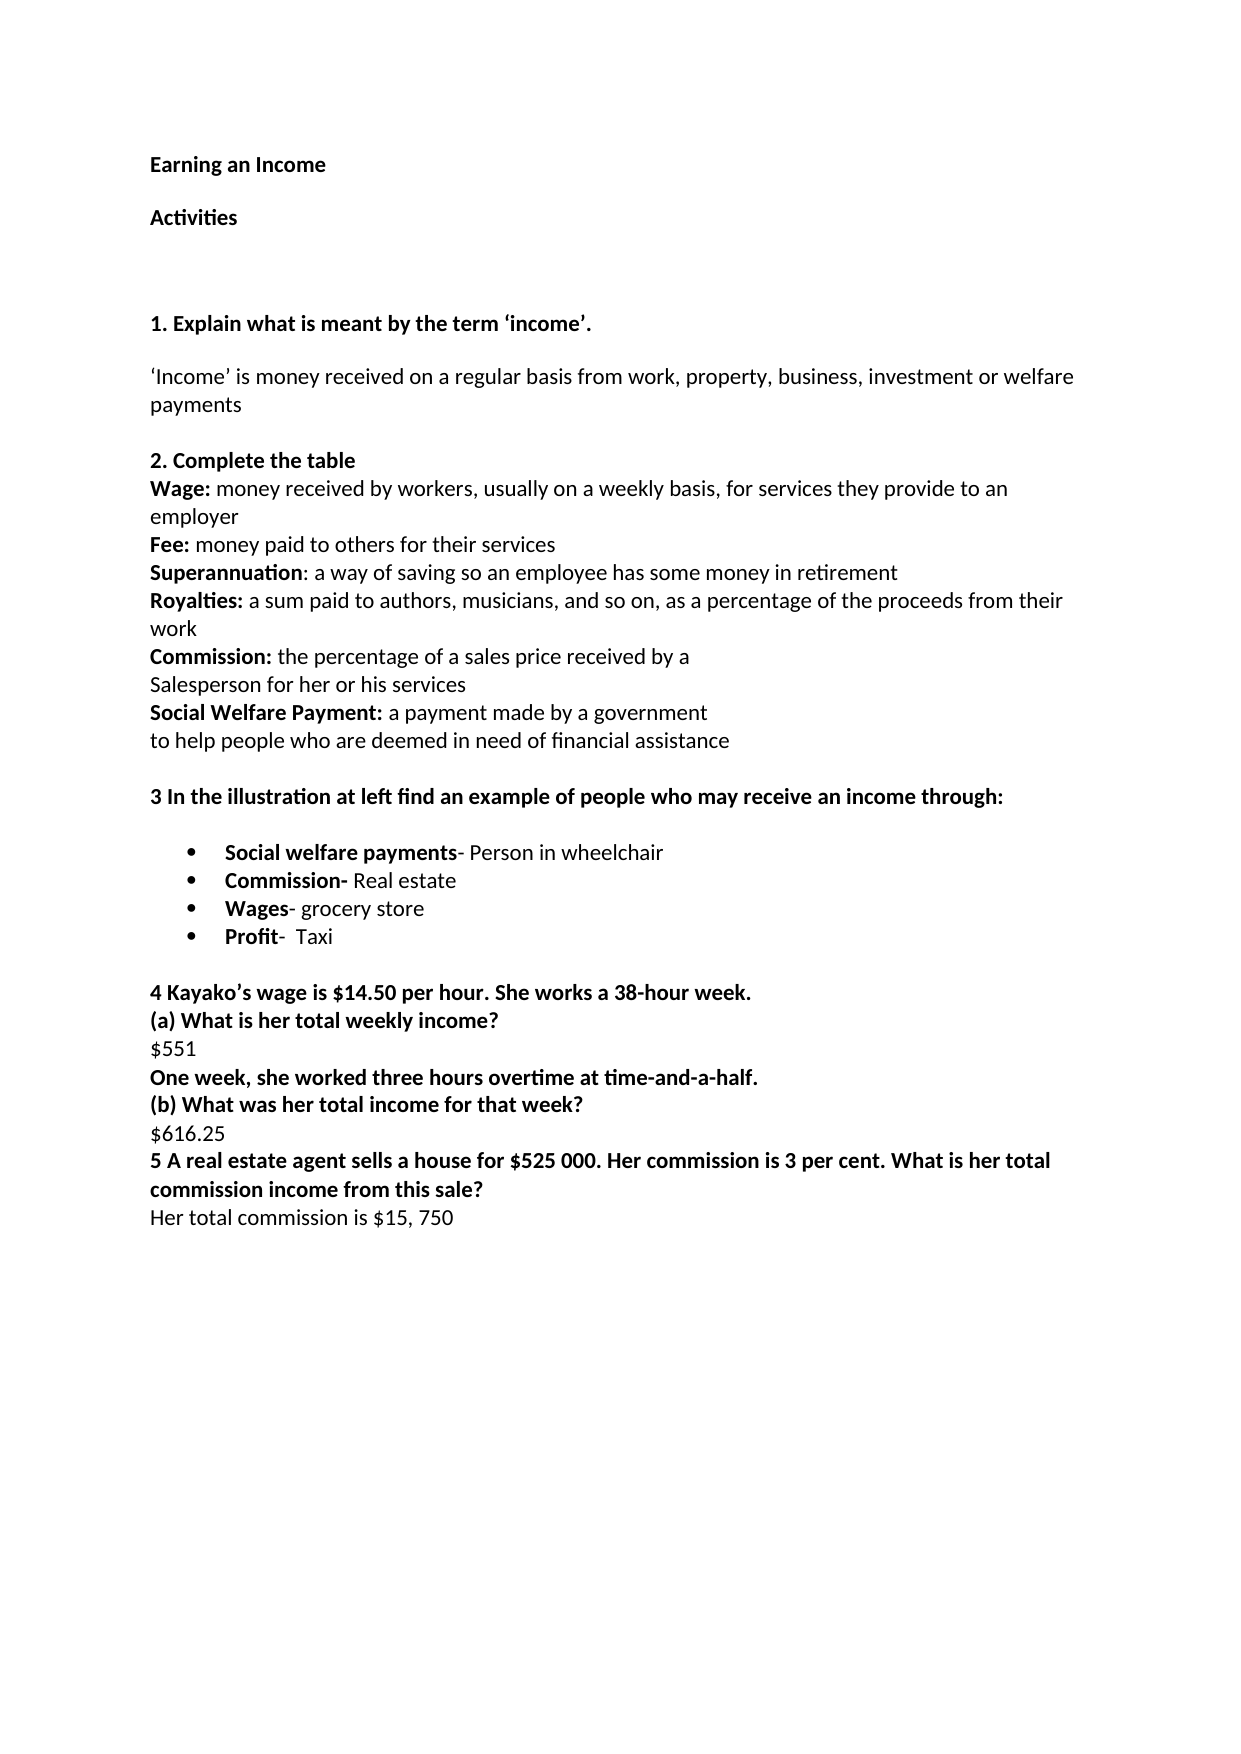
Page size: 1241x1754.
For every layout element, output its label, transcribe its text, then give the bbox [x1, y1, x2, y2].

list Wages- grocery store [187, 894, 1090, 922]
text $616.25 [150, 1119, 1090, 1147]
text Commission: the percentage of a sales price received by a [150, 642, 1090, 670]
text 5 A real estate agent sells a house for $525 000. Her commission is 3 per cent. What is her total commission income from this sale? [150, 1147, 1090, 1203]
list Profit- Taxi [187, 922, 1090, 951]
text (b) What was her total income for that week? [150, 1091, 1090, 1119]
text One week, she worked three hours overtime at time-and-a-half. [150, 1063, 1090, 1091]
text to help people who are deemed in need of financial assistance [150, 726, 1090, 754]
text Fee: money paid to others for their services [150, 530, 1090, 558]
text Wage: money received by workers, usually on a weekly basis, for services they provide to an employer [150, 474, 1090, 530]
text Activities [150, 203, 1090, 231]
list Social welfare payments- Person in wheelchair [187, 838, 1090, 866]
text Social Welfare Payment: a payment made by a government [150, 698, 1090, 726]
text ‘Income’ is money received on a regular basis from work, property, business, investment or welfare payments [150, 362, 1090, 418]
text Royalties: a sum paid to authors, musicians, and so on, as a percentage of the proceeds from their work [150, 586, 1090, 642]
text 4 Kayako’s wage is $14.50 per hour. She works a 38-hour week. [150, 978, 1090, 1007]
text Her total commission is $15, 750 [150, 1203, 1090, 1231]
text 3 In the illustration at left find an example of people who may receive an income through: [150, 782, 1090, 810]
text (a) What is her total weekly income? [150, 1007, 1090, 1034]
text Salesperson for her or his services [150, 670, 1090, 698]
list Commission- Real estate [187, 866, 1090, 894]
text 2. Complete the table [150, 446, 1090, 474]
text Earning an Income [150, 150, 1090, 178]
text Superannuation: a way of saving so an employee has some money in retirement [150, 558, 1090, 586]
text $551 [150, 1034, 1090, 1063]
text 1. Explain what is meant by the term ‘income’. [150, 309, 1090, 337]
